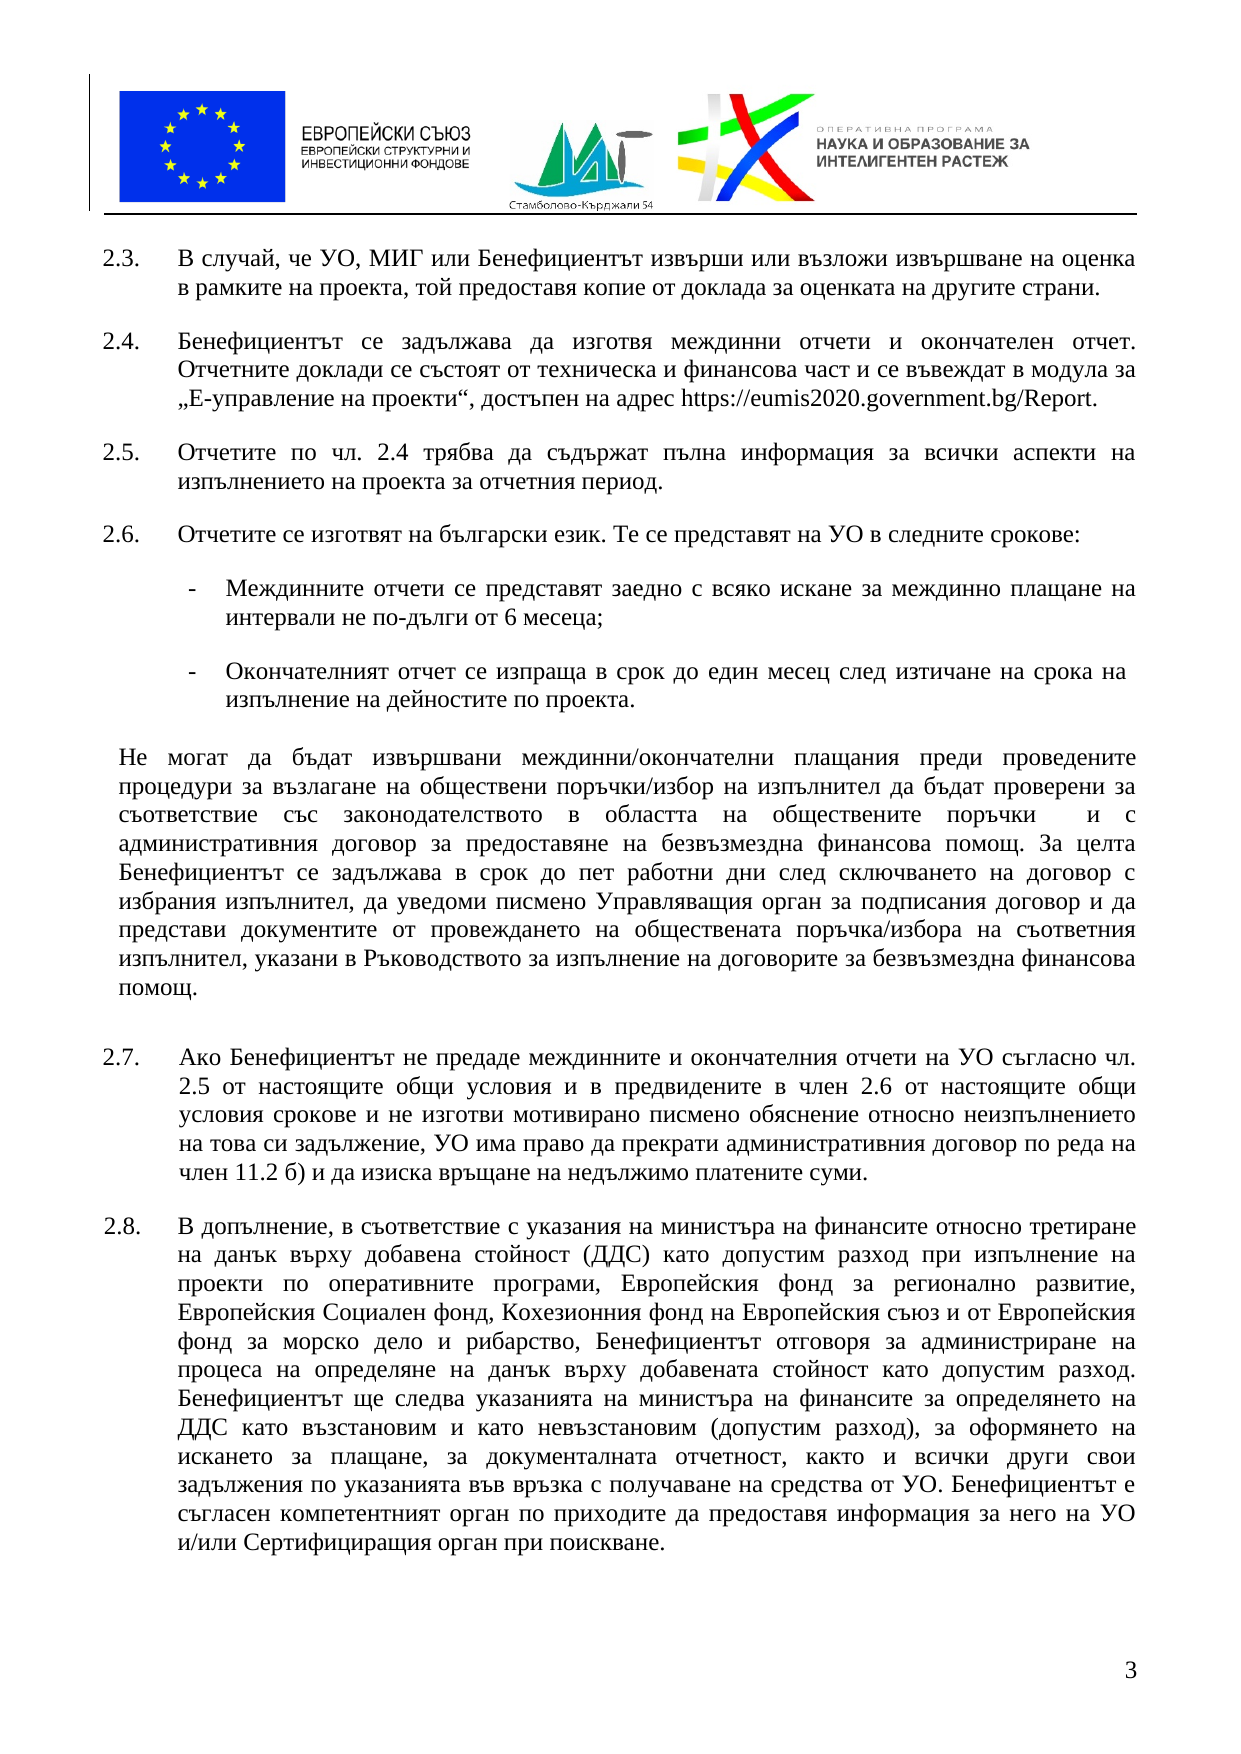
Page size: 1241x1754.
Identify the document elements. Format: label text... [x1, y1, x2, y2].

list Междинните отчети се представят заедно с всяко искане за междинно плащане на интервали не по-дълги от 6 месеца; [188, 573, 1137, 631]
picture [103, 73, 654, 211]
list 2.5. Отчетите по чл. 2.4 трябва да съдържат пълна информация за всички аспекти на изпълнението на проекта за отчетния период. [102, 437, 1137, 494]
list 2.7. Ако Бенефициентът не предаде междинните и окончателния отчети на УО съгласно чл. 2.5 от настоящите общи условия и в предвидените в член 2.6 от настоящите общи условия срокове и не изготви мотивирано писмено обяснение относно неизпълнението на това си задължение, УО има право да прекрати административния договор по реда на член 11.2 б) и да изиска връщане на недължимо платените суми. [102, 1042, 1137, 1186]
picture [663, 74, 1049, 211]
list 2.4. Бенефициентът се задължава да изготвя междинни отчети и окончателен отчет. Отчетните доклади се състоят от техническа и финансова част и се въвеждат в модула за „Е-управление на проекти“, достъпен на адрес https://eumis2020.government.bg/Report. [102, 326, 1137, 412]
list 2.3. В случай, че УО, МИГ или Бенефициентът извърши или възложи извършване на оценка в рамките на проекта, той предоставя копие от доклада за оценката на другите страни. [102, 243, 1137, 301]
text 2.8. В допълнение, в съответствие с указания на министъра на финансите относно третиране на данък върху добавена стойност (ДДС) като допустим разход при изпълнение на проекти по оперативните програми, Европейския фонд за регионално развитие, Европейския Социален фонд, Кохезионния фонд на Европейския съюз и от Европейския фонд за морско дело и рибарство, Бенефициентът отговоря за администриране на процеса на определяне на данък върху добавената стойност като допустим разход. Бенефициентът ще следва указанията на министъра на финансите за определянето на ДДС като възстановим и като невъзстановим (допустим разход), за оформянето на искането за плащане, за документалната отчетност, както и всички други свои задължения по указанията във връзка с получаване на средства от УО. Бенефициентът е съгласен компетентният орган по приходите да предоставя информация за него на УО и/или Сертифициращия орган при поискване. [103, 1211, 1137, 1556]
list 2.6. Отчетите се изготвят на български език. Те се представят на УО в следните срокове: [102, 519, 1137, 548]
text Не могат да бъдат извършвани междинни/окончателни плащания преди проведените процедури за възлагане на обществени поръчки/избор на изпълнител да бъдат проверени за съответствие със законодателството в областта на обществените поръчки и с административния договор за предоставяне на безвъзмездна финансова помощ. За целта Бенефициентът се задължава в срок до пет работни дни след сключването на договор с избрания изпълнител, да уведоми писмено Управляващия орган за подписания договор и да представи документите от провеждането на обществената поръчка/избора на съответния изпълнител, указани в Ръководството за изпълнение на договорите за безвъзмездна финансова помощ. [44, 742, 1137, 1001]
list Окончателният отчет се изпраща в срок до един месец след изтичане на срока на изпълнение на дейностите по проекта. [188, 656, 1128, 713]
